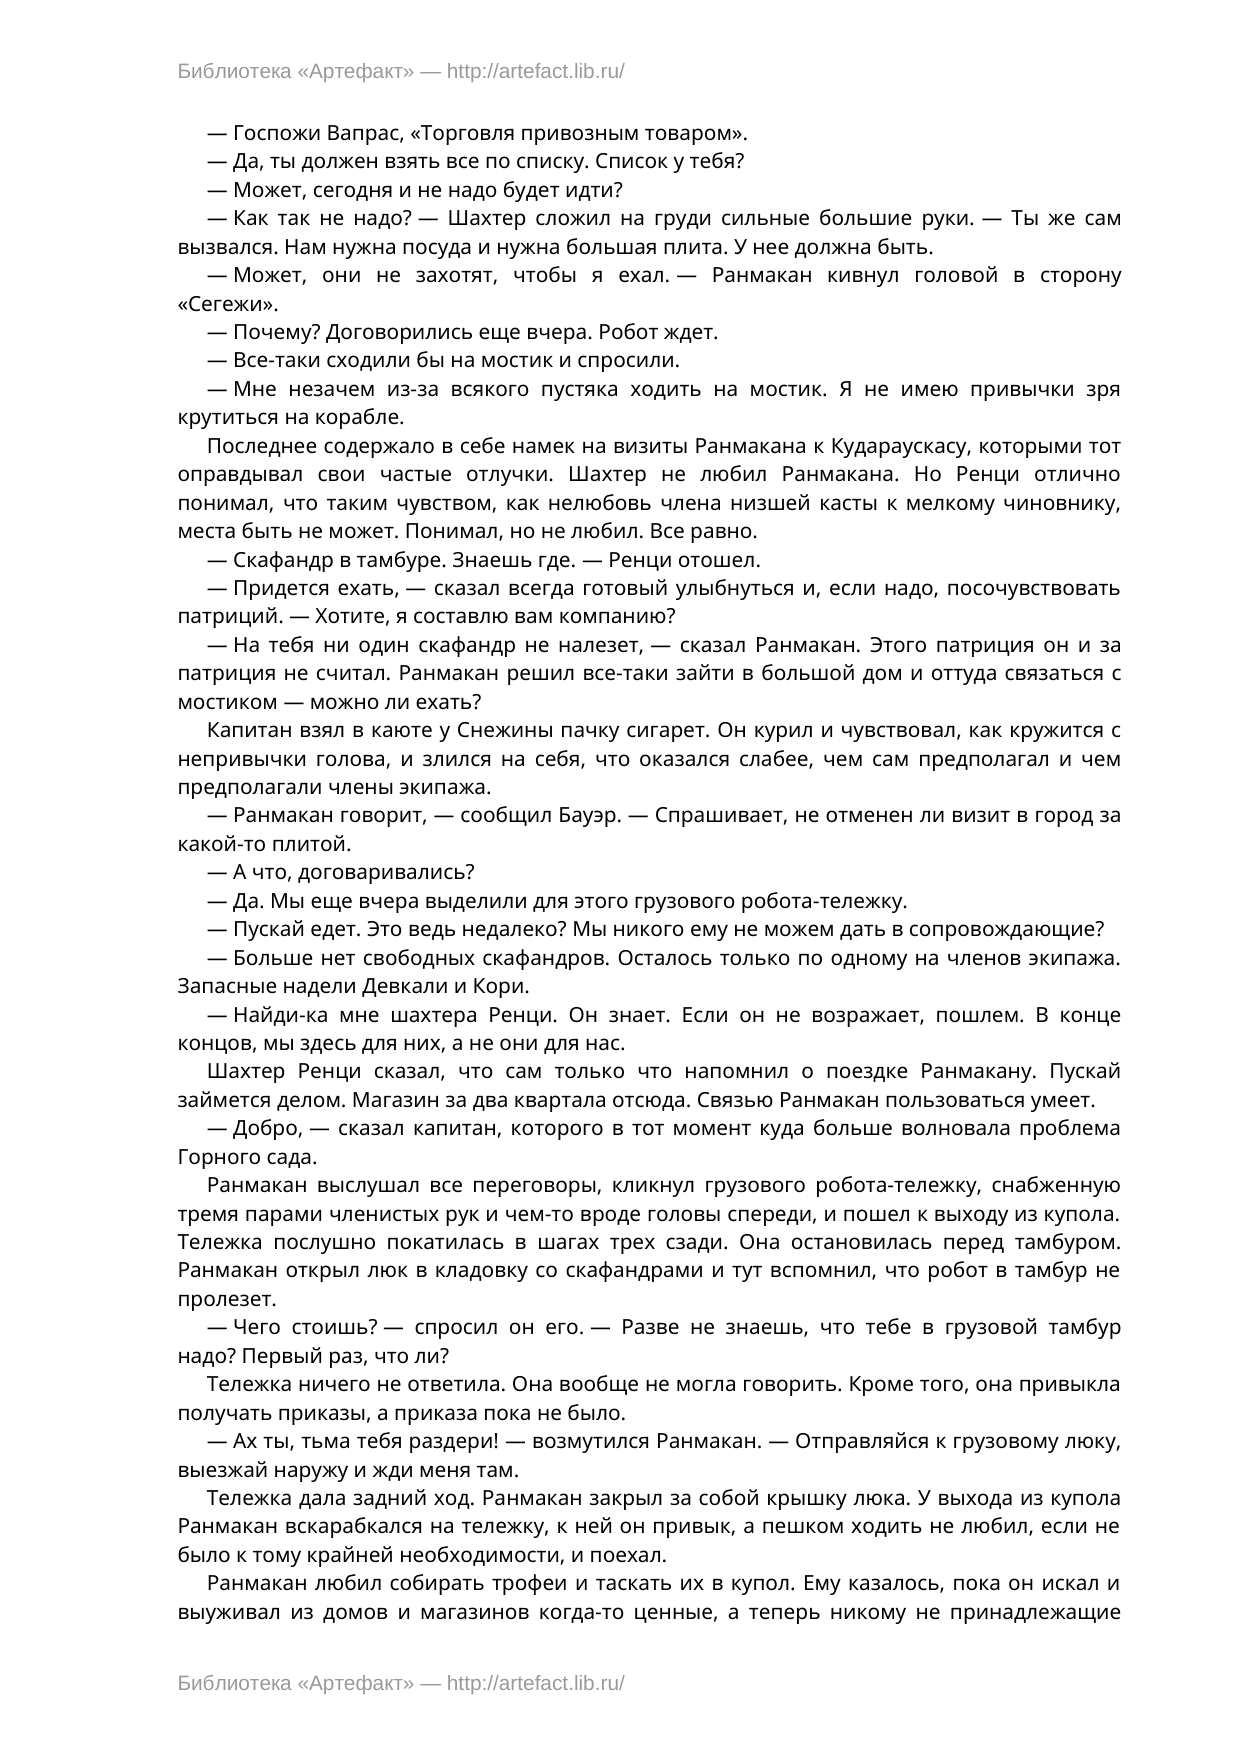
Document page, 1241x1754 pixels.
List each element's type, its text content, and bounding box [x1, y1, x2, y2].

text — Больше нет свободных скафандров. Осталось только по одному на членов экипажа. Запасные надели Девкали и Кори. [177, 943, 1122, 1000]
text Капитан взял в каюте у Снежины пачку сигарет. Он курил и чувствовал, как кружится с непривычки голова, и злился на себя, что оказался слабее, чем сам предполагал и чем предполагали члены экипажа. [177, 715, 1122, 801]
text Последнее содержало в себе намек на визиты Ранмакана к Кудараускасу, которыми тот оправдывал свои частые отлучки. Шахтер не любил Ранмакана. Но Ренци отлично понимал, что таким чувством, как нелюбовь члена низшей касты к мелкому чиновнику, места быть не может. Понимал, но не любил. Все равно. [177, 431, 1122, 545]
text — Чего стоишь? — спросил он его. — Разве не знаешь, что тебе в грузовой тамбур надо? Первый раз, что ли? [177, 1312, 1122, 1369]
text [177, 1568, 1122, 1625]
text — Ранмакан говорит, — сообщил Бауэр. — Спрашивает, не отменен ли визит в город за какой-то плитой. [177, 801, 1122, 857]
text — Да, ты должен взять все по списку. Список у тебя? [177, 147, 1122, 175]
text — Ах ты, тьма тебя раздери! — возмутился Ранмакан. — Отправляйся к грузовому люку, выезжай наружу и жди меня там. [177, 1426, 1122, 1483]
text — Да. Мы еще вчера выделили для этого грузового робота-тележку. [177, 886, 1122, 914]
text Ранмакан выслушал все переговоры, кликнул грузового робота-тележку, снабженную тремя парами членистых рук и чем-то вроде головы спереди, и пошел к выходу из купола. Тележка послушно покатилась в шагах трех сзади. Она остановилась перед тамбуром. Ранмакан открыл люк в кладовку со скафандрами и тут вспомнил, что робот в тамбур не пролезет. [177, 1170, 1122, 1312]
text Тележка ничего не ответила. Она вообще не могла говорить. Кроме того, она привыкла получать приказы, а приказа пока не было. [177, 1369, 1122, 1426]
text — Как так не надо? — Шахтер сложил на груди сильные большие руки. — Ты же сам вызвался. Нам нужна посуда и нужна большая плита. У нее должна быть. [177, 203, 1122, 260]
text — Скафандр в тамбуре. Знаешь где. — Ренци отошел. [177, 545, 1122, 573]
text Шахтер Ренци сказал, что сам только что напомнил о поездке Ранмакану. Пускай займется делом. Магазин за два квартала отсюда. Связью Ранмакан пользоваться умеет. [177, 1057, 1122, 1113]
text — Может, сегодня и не надо будет идти? [177, 175, 1122, 203]
text — Почему? Договорились еще вчера. Робот ждет. [177, 317, 1122, 346]
text Тележка дала задний ход. Ранмакан закрыл за собой крышку люка. У выхода из купола Ранмакан вскарабкался на тележку, к ней он привык, а пешком ходить не любил, если не было к тому крайней необходимости, и поехал. [177, 1483, 1122, 1568]
text — Госпожи Вапрас, «Торговля привозным товаром». [177, 118, 1122, 147]
text — Может, они не захотят, чтобы я ехал. — Ранмакан кивнул головой в сторону «Сегежи». [177, 260, 1122, 317]
text — Найди-ка мне шахтера Ренци. Он знает. Если он не возражает, пошлем. В конце концов, мы здесь для них, а не они для нас. [177, 1000, 1122, 1057]
text — Пускай едет. Это ведь недалеко? Мы никого ему не можем дать в сопровождающие? [177, 914, 1122, 943]
text — Придется ехать, — сказал всегда готовый улыбнуться и, если надо, посочувствовать патриций. — Хотите, я составлю вам компанию? [177, 573, 1122, 630]
text — Мне незачем из-за всякого пустяка ходить на мостик. Я не имею привычки зря крутиться на корабле. [177, 374, 1122, 431]
text — Все-таки сходили бы на мостик и спросили. [177, 346, 1122, 374]
text — На тебя ни один скафандр не налезет, — сказал Ранмакан. Этого патриция он и за патриция не считал. Ранмакан решил все-таки зайти в большой дом и оттуда связаться с мостиком — можно ли ехать? [177, 630, 1122, 715]
text — Добро, — сказал капитан, которого в тот момент куда больше волновала проблема Горного сада. [177, 1113, 1122, 1170]
text — А что, договаривались? [177, 857, 1122, 886]
